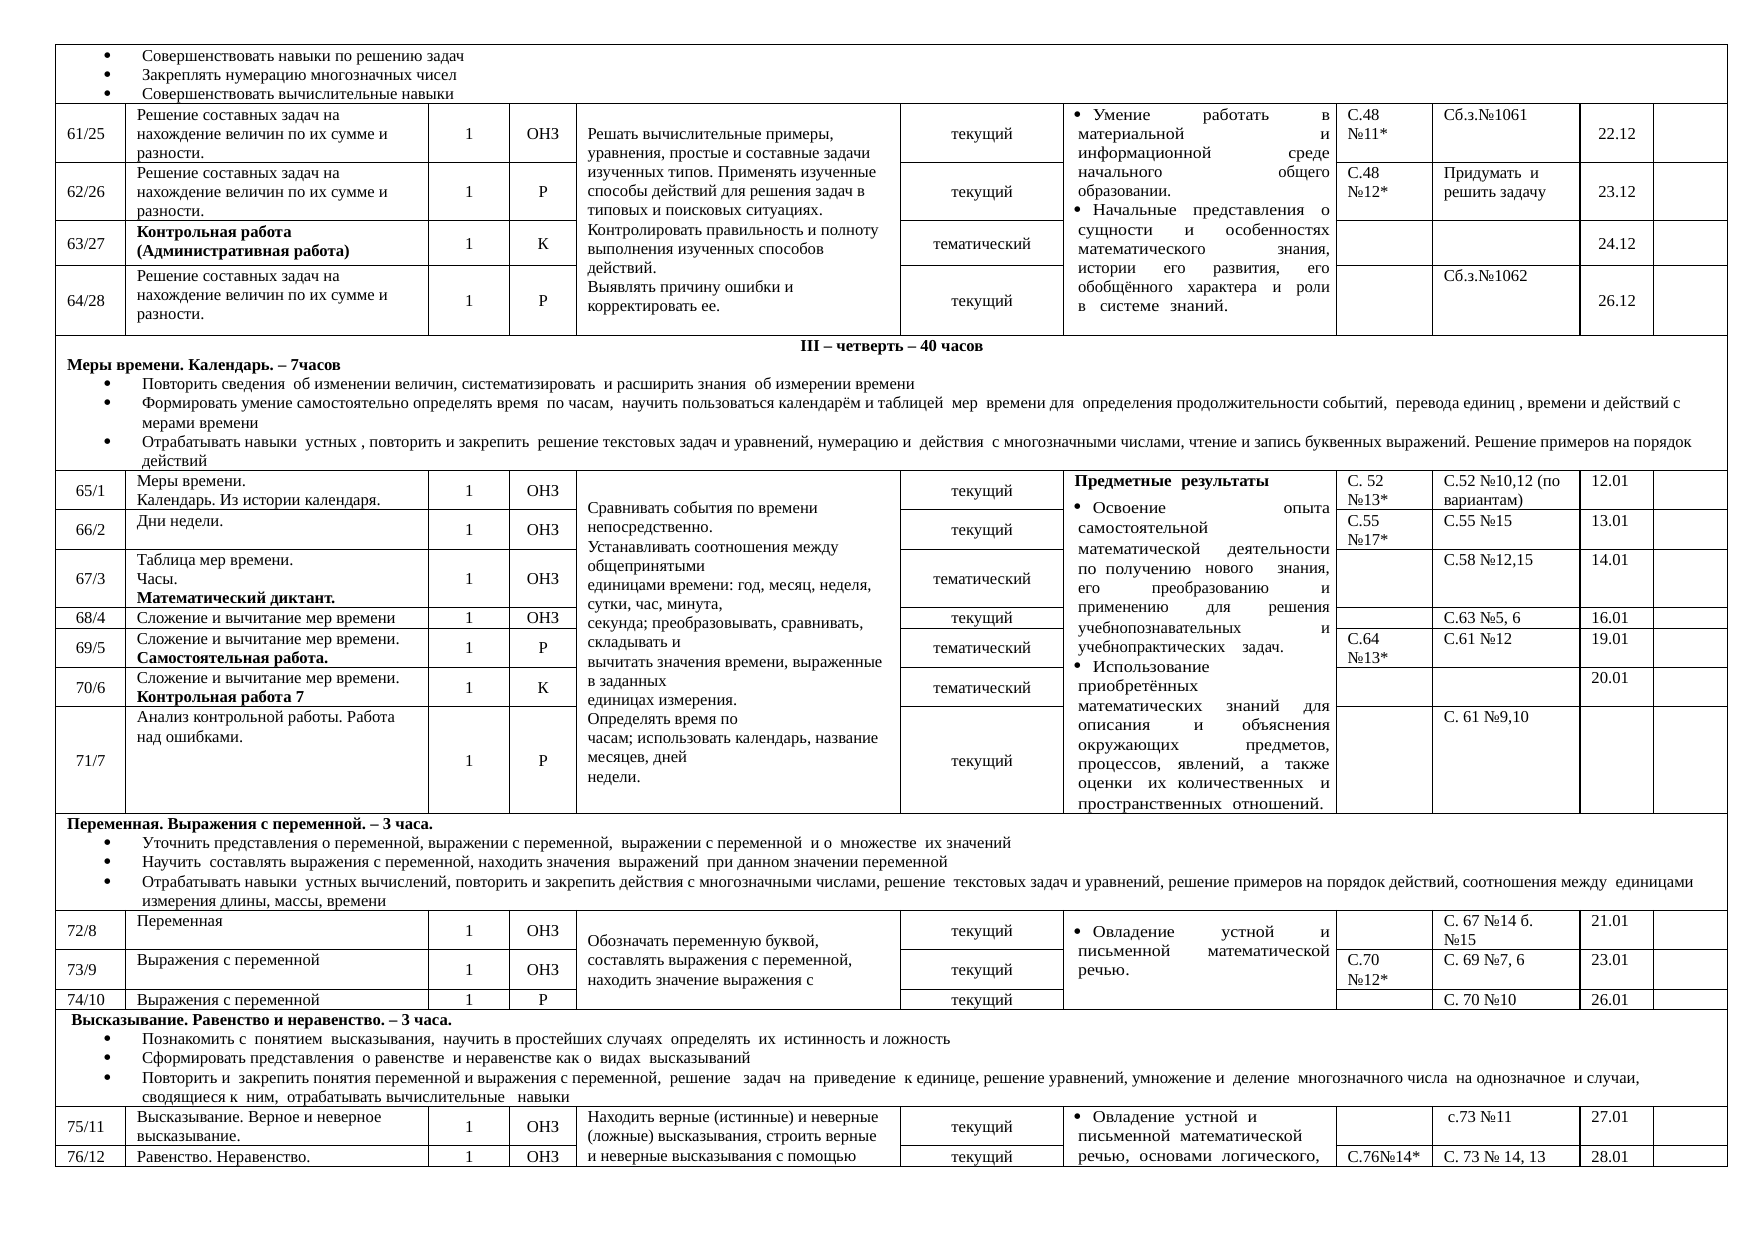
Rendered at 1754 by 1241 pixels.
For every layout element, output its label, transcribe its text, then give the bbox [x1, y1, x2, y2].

table_cell [1654, 221, 1727, 265]
table_cell 1 [429, 510, 509, 549]
table_cell Меры времени. Календарь. Из истории календаря. [126, 471, 428, 509]
table_cell текущий [901, 104, 1063, 162]
table_cell 1 [429, 911, 509, 949]
table_cell 19.01 [1581, 629, 1653, 667]
table_cell Придумать и решить задачу [1433, 163, 1579, 220]
table_cell [1654, 266, 1727, 334]
table_cell 62/26 [56, 163, 125, 220]
table_cell С.63 №5, 6 [1433, 608, 1579, 627]
table_cell Овладение устной и письменной математической речью. [1064, 911, 1336, 1009]
table_cell [1337, 266, 1432, 334]
table_cell [1337, 608, 1432, 627]
table_cell Переменная. Выражения с переменной. – 3 часа. Уточнить представления о переменной, выражении с переменной, выражении с переменной и о множестве их значений Научить составлять выражения с переменной, находить значения выражений при данном значении переменной Отрабатывать навыки устных вычислений, повторить и закрепить действия с многозначными числами, решение текстовых задач и уравнений, решение примеров на порядок действий, соотношения между единицами измерения длины, массы, времени [56, 814, 1727, 910]
table_cell Решать вычислительные примеры, уравнения, простые и составные задачи изученных типов. Применять изученные способы действий для решения задач в типовых и поисковых ситуациях. Контролировать правильность и полноту выполнения изученных способов действий. Выявлять причину ошибки и корректировать ее. [577, 104, 900, 334]
table_cell [1337, 221, 1432, 265]
table_cell Предметные результаты Освоение опыта самостоятельной математической деятельности по получению нового знания, его преобразованию и применению для решения учебнопознавательных и учебнопрактических задач. Использование приобретённых математических знаний для описания и объяснения окружающих предметов, процессов, явлений, а также оценки их количественных и пространственных отношений. [1064, 471, 1336, 813]
table_cell ОНЗ [510, 104, 576, 162]
table_cell 22.12 [1581, 104, 1653, 162]
table_cell Равенство. Неравенство. [126, 1146, 428, 1166]
table_cell Р [510, 163, 576, 220]
table_cell 12.01 [1581, 471, 1653, 509]
table_cell С.48 №12* [1337, 163, 1432, 220]
table_cell Р [510, 707, 576, 813]
table_cell 66/2 [56, 510, 125, 549]
table_cell 69/5 [56, 629, 125, 667]
table_cell Сложение и вычитание мер времени [126, 608, 428, 627]
table_cell [1654, 510, 1727, 549]
table_cell Высказывание. Верное и неверное высказывание. [126, 1107, 428, 1145]
table_cell С.55 №17* [1337, 510, 1432, 549]
table_cell текущий [901, 1107, 1063, 1145]
table_cell текущий [901, 707, 1063, 813]
table_cell 74/10 [56, 990, 125, 1009]
table_cell 24.12 [1581, 221, 1653, 265]
table_cell С.58 №12,15 [1433, 550, 1579, 607]
table_cell текущий [901, 990, 1063, 1009]
table_cell текущий [901, 911, 1063, 949]
table_cell ОНЗ [510, 510, 576, 549]
table_cell [1337, 1107, 1432, 1145]
table_cell [1433, 221, 1579, 265]
table_cell 1 [429, 707, 509, 813]
table_cell 68/4 [56, 608, 125, 627]
table_cell 1 [429, 668, 509, 706]
table_cell ОНЗ [510, 1107, 576, 1145]
table_cell К [510, 221, 576, 265]
table_cell 73/9 [56, 950, 125, 988]
table_cell 72/8 [56, 911, 125, 949]
table_cell С.52 №10,12 (по вариантам) [1433, 471, 1579, 509]
table_cell [1433, 668, 1579, 706]
table_cell 65/1 [56, 471, 125, 509]
table_cell 71/7 [56, 707, 125, 813]
table_cell Сравнивать события по времени непосредственно. Устанавливать соотношения между общепринятыми единицами времени: год, месяц, неделя, сутки, час, минута, секунда; преобразовывать, сравнивать, складывать и вычитать значения времени, выраженные в заданных единицах измерения. Определять время по часам; использовать календарь, название месяцев, дней недели. [577, 471, 900, 813]
table_cell [1337, 990, 1432, 1009]
table_cell текущий [901, 471, 1063, 509]
table_cell 1 [429, 990, 509, 1009]
table_cell 1 [429, 608, 509, 627]
table_cell с.73 №11 [1433, 1107, 1579, 1145]
table_cell С.64 №13* [1337, 629, 1432, 667]
table_cell С.61 №12 [1433, 629, 1579, 667]
table_cell Выражения с переменной [126, 950, 428, 988]
table_cell текущий [901, 608, 1063, 627]
table_cell 64/28 [56, 266, 125, 334]
table_cell 27.01 [1581, 1107, 1653, 1145]
table_cell 13.01 [1581, 510, 1653, 549]
table_cell 14.01 [1581, 550, 1653, 607]
table_cell Сложение и вычитание мер времени. Самостоятельная работа. [126, 629, 428, 667]
table_cell 61/25 [56, 104, 125, 162]
table_cell [1654, 668, 1727, 706]
table_cell Таблица мер времени. Часы. Математический диктант. [126, 550, 428, 607]
table_cell Сложение и вычитание мер времени. Контрольная работа 7 [126, 668, 428, 706]
table_cell 76/12 [56, 1146, 125, 1166]
table_cell 1 [429, 629, 509, 667]
table_cell Высказывание. Равенство и неравенство. – 3 часа. Познакомить с понятием высказывания, научить в простейших случаях определять их истинность и ложность Сформировать представления о равенстве и неравенстве как о видах высказываний Повторить и закрепить понятия переменной и выражения с переменной, решение задач на приведение к единице, решение уравнений, умножение и деление многозначного числа на однозначное и случаи, сводящиеся к ним, отрабатывать вычислительные навыки [56, 1010, 1727, 1106]
table_cell К [510, 668, 576, 706]
table_cell Обозначать переменную буквой, составлять выражения с переменной, находить значение выражения с [577, 911, 900, 1009]
table_cell ОНЗ [510, 950, 576, 988]
table_cell 1 [429, 1107, 509, 1145]
table_cell Решение составных задач на нахождение величин по их сумме и разности. [126, 104, 428, 162]
table_cell [1654, 707, 1727, 813]
table_cell 26.01 [1581, 990, 1653, 1009]
table_cell Дни недели. [126, 510, 428, 549]
table_cell 23.01 [1581, 950, 1653, 988]
table_cell 28.01 [1581, 1146, 1653, 1166]
table_cell С. 67 №14 б. №15 [1433, 911, 1579, 949]
table_cell Контрольная работа (Административная работа) [126, 221, 428, 265]
table_cell 21.01 [1581, 911, 1653, 949]
table_cell 1 [429, 266, 509, 334]
table_cell Умение работать в материальной и информационной среде начального общего образовании. Начальные представления о сущности и особенностях математического знания, истории его развития, его обобщённого характера и роли в системе знаний. [1064, 104, 1336, 334]
table_cell [1654, 1107, 1727, 1145]
table_cell С. 52 №13* [1337, 471, 1432, 509]
table_cell текущий [901, 510, 1063, 549]
table_cell 20.01 [1581, 668, 1653, 706]
table_cell ОНЗ [510, 1146, 576, 1166]
table_cell текущий [901, 1146, 1063, 1166]
table_cell текущий [901, 266, 1063, 334]
table_cell ОНЗ [510, 550, 576, 607]
table_cell [1654, 990, 1727, 1009]
table_cell III – четверть – 40 часов Меры времени. Календарь. – 7часов Повторить сведения об изменении величин, систематизировать и расширить знания об измерении времени Формировать умение самостоятельно определять время по часам, научить пользоваться календарём и таблицей мер времени для определения продолжительности событий, перевода единиц , времени и действий с мерами времени Отрабатывать навыки устных , повторить и закрепить решение текстовых задач и уравнений, нумерацию и действия с многозначными числами, чтение и запись буквенных выражений. Решение примеров на порядок действий [56, 336, 1727, 470]
table_cell [1581, 707, 1653, 813]
table_cell [1654, 608, 1727, 627]
table_cell Сб.з.№1062 [1433, 266, 1579, 334]
table_cell [1654, 911, 1727, 949]
table_cell [1654, 1146, 1727, 1166]
table_cell тематический [901, 221, 1063, 265]
table_cell [1654, 550, 1727, 607]
table_cell Р [510, 629, 576, 667]
table_cell 70/6 [56, 668, 125, 706]
table_cell С.55 №15 [1433, 510, 1579, 549]
table_cell ОНЗ [510, 911, 576, 949]
table_cell 67/3 [56, 550, 125, 607]
table_cell Находить верные (истинные) и неверные (ложные) высказывания, строить верные и неверные высказывания с помощью логических связок [577, 1107, 900, 1166]
table_cell [1654, 629, 1727, 667]
table_cell Анализ контрольной работы. Работа над ошибками. [126, 707, 428, 813]
table_cell 1 [429, 950, 509, 988]
table_cell [1654, 471, 1727, 509]
table_cell 1 [429, 104, 509, 162]
table_cell [1337, 550, 1432, 607]
table_cell 63/27 [56, 221, 125, 265]
table_cell [1654, 163, 1727, 220]
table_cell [56, 45, 1727, 103]
table_cell [1337, 668, 1432, 706]
table_cell С. 70 №10 [1433, 990, 1579, 1009]
table_cell 1 [429, 221, 509, 265]
table_cell тематический [901, 668, 1063, 706]
table_cell Решение составных задач на нахождение величин по их сумме и разности. [126, 163, 428, 220]
table_cell С. 69 №7, 6 [1433, 950, 1579, 988]
table_cell 1 [429, 550, 509, 607]
table_cell С.76№14* [1337, 1146, 1432, 1166]
table_cell ОНЗ [510, 608, 576, 627]
table_cell тематический [901, 629, 1063, 667]
table_cell текущий [901, 950, 1063, 988]
table_cell Выражения с переменной [126, 990, 428, 1009]
table_cell Решение составных задач на нахождение величин по их сумме и разности. [126, 266, 428, 334]
table_cell Переменная [126, 911, 428, 949]
table_cell [1337, 707, 1432, 813]
table_cell С.70 №12* [1337, 950, 1432, 988]
table_cell С.48 №11* [1337, 104, 1432, 162]
table_cell 75/11 [56, 1107, 125, 1145]
table_cell [1654, 950, 1727, 988]
table_cell 26.12 [1581, 266, 1653, 334]
table_cell Овладение устной и письменной математической речью, основами логического, эвристического и алгоритмического мышления. [1064, 1107, 1336, 1166]
table_cell Сб.з.№1061 [1433, 104, 1579, 162]
table_cell ОНЗ [510, 471, 576, 509]
table_cell 1 [429, 1146, 509, 1166]
table_cell 16.01 [1581, 608, 1653, 627]
table_cell Р [510, 990, 576, 1009]
table_cell Р [510, 266, 576, 334]
table_cell 1 [429, 471, 509, 509]
table_cell С. 61 №9,10 [1433, 707, 1579, 813]
table_cell 1 [429, 163, 509, 220]
table_cell 23.12 [1581, 163, 1653, 220]
table_cell С. 73 № 14, 13 [1433, 1146, 1579, 1166]
table_cell текущий [901, 163, 1063, 220]
table_cell [1337, 911, 1432, 949]
table_cell тематический [901, 550, 1063, 607]
table_cell [1654, 104, 1727, 162]
